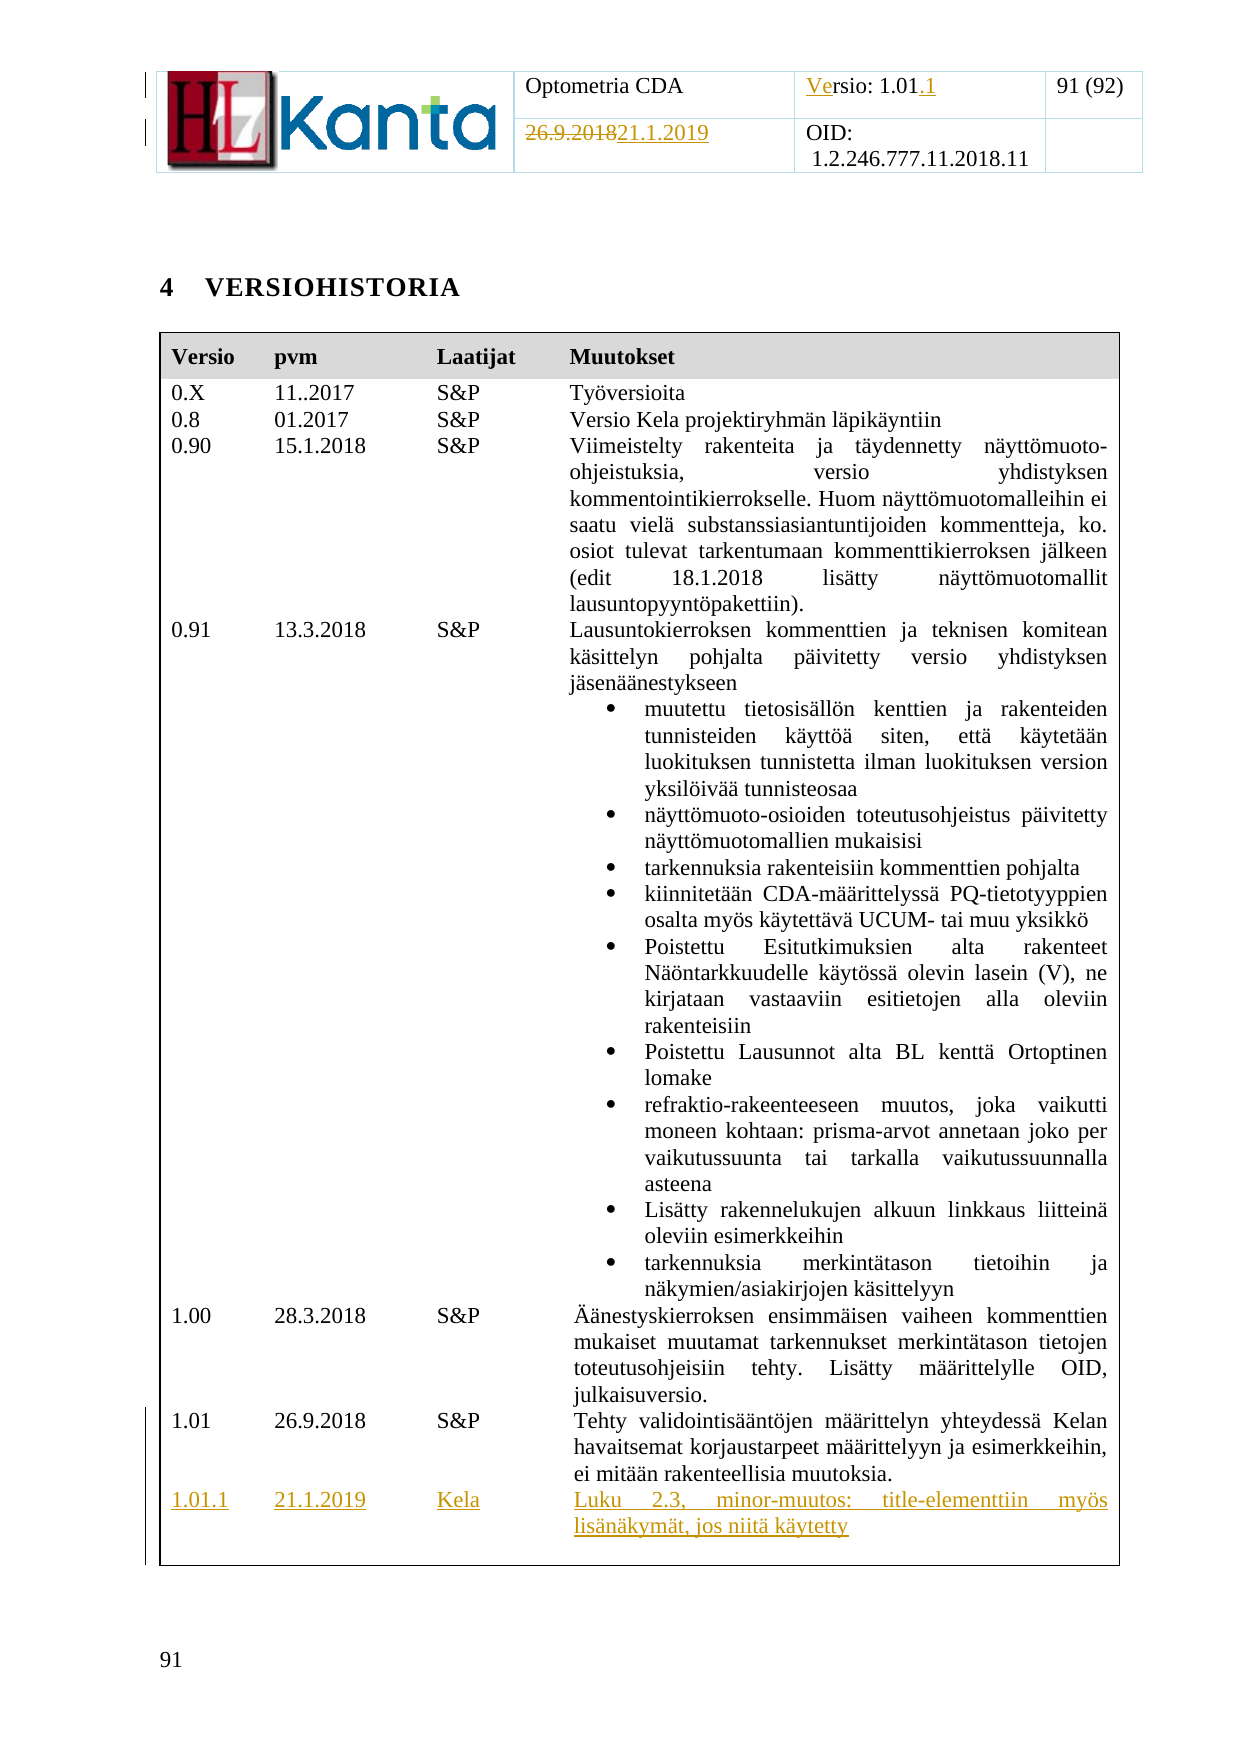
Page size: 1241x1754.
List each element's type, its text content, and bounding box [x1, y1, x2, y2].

subtitle VERSIOHISTORIA [159, 271, 1081, 302]
table_cell S&P [425, 616, 558, 1302]
table_header Muutokset [558, 333, 1119, 379]
table_cell 15.1.2018 [263, 432, 425, 616]
picture [167, 71, 279, 171]
table_cell 26.9.2018 [263, 1407, 425, 1565]
table_cell Lausuntokierroksen kommenttien ja teknisen komitean käsittelyn pohjalta päivitetty versio yhdistyksen jäsenäänestykseen muutettu tietosisällön kenttien ja rakenteiden tunnisteiden käyttöä siten, että käytetään luokituksen tunnistetta ilman luokituksen version yksilöivää tunnisteosaa näyttömuoto-osioiden toteutusohjeistus päivitetty näyttömuotomallien mukaisisi tarkennuksia rakenteisiin kommenttien pohjalta kiinnitetään CDA-määrittelyssä PQ-tietotyyppien osalta myös käytettävä UCUM- tai muu yksikkö Poistettu Esitutkimuksien alta rakenteet Näöntarkkuudelle käytössä olevin lasein (V), ne kirjataan vastaaviin esitietojen alla oleviin rakenteisiin Poistettu Lausunnot alta BL kenttä Ortoptinen lomake refraktio-rakeenteeseen muutos, joka vaikutti moneen kohtaan: prisma-arvot annetaan joko per vaikutussuunta tai tarkalla vaikutussuunnalla asteena Lisätty rakennelukujen alkuun linkkaus liitteinä oleviin esimerkkeihin tarkennuksia merkintätason tietoihin ja näkymien/asiakirjojen käsittelyyn [558, 616, 1119, 1302]
table_cell Tehty validointisääntöjen määrittelyn yhteydessä Kelan havaitsemat korjaustarpeet määrittelyyn ja esimerkkeihin, ei mitään rakenteellisia muutoksia. [558, 1407, 1119, 1565]
table_cell 11..2017 [263, 379, 425, 406]
table_cell S&P [425, 1407, 558, 1565]
table_cell 0.8 [161, 406, 263, 432]
table_cell Versio Kela projektiryhmän läpikäyntiin [558, 406, 1119, 432]
table_header Versio [161, 333, 263, 379]
picture [281, 96, 496, 150]
table_cell 01.2017 [263, 406, 425, 432]
table_header pvm [263, 333, 425, 379]
table_cell S&P [425, 1302, 558, 1407]
table_cell 1.00 [161, 1302, 263, 1407]
table_cell 28.3.2018 [263, 1302, 425, 1407]
table_cell S&P [425, 432, 558, 616]
table_cell 13.3.2018 [263, 616, 425, 1302]
table_cell S&P [425, 379, 558, 406]
table_cell Viimeistelty rakenteita ja täydennetty näyttömuoto-ohjeistuksia, versio yhdistyksen kommentointikierrokselle. Huom näyttömuotomalleihin ei saatu vielä substanssiasiantuntijoiden kommentteja, ko. osiot tulevat tarkentumaan kommenttikierroksen jälkeen (edit 18.1.2018 lisätty näyttömuotomallit lausuntopyyntöpakettiin). [558, 432, 1119, 616]
table_cell 0.91 [161, 616, 263, 1302]
table_cell 1.01 [161, 1407, 263, 1565]
table_cell Työversioita [558, 379, 1119, 406]
table_cell S&P [425, 406, 558, 432]
table_cell 0.90 [161, 432, 263, 616]
table_header Laatijat [425, 333, 558, 379]
table_cell 0.X [161, 379, 263, 406]
table_cell Äänestyskierroksen ensimmäisen vaiheen kommenttien mukaiset muutamat tarkennukset merkintätason tietojen toteutusohjeisiin tehty. Lisätty määrittelylle OID, julkaisuversio. [558, 1302, 1119, 1407]
